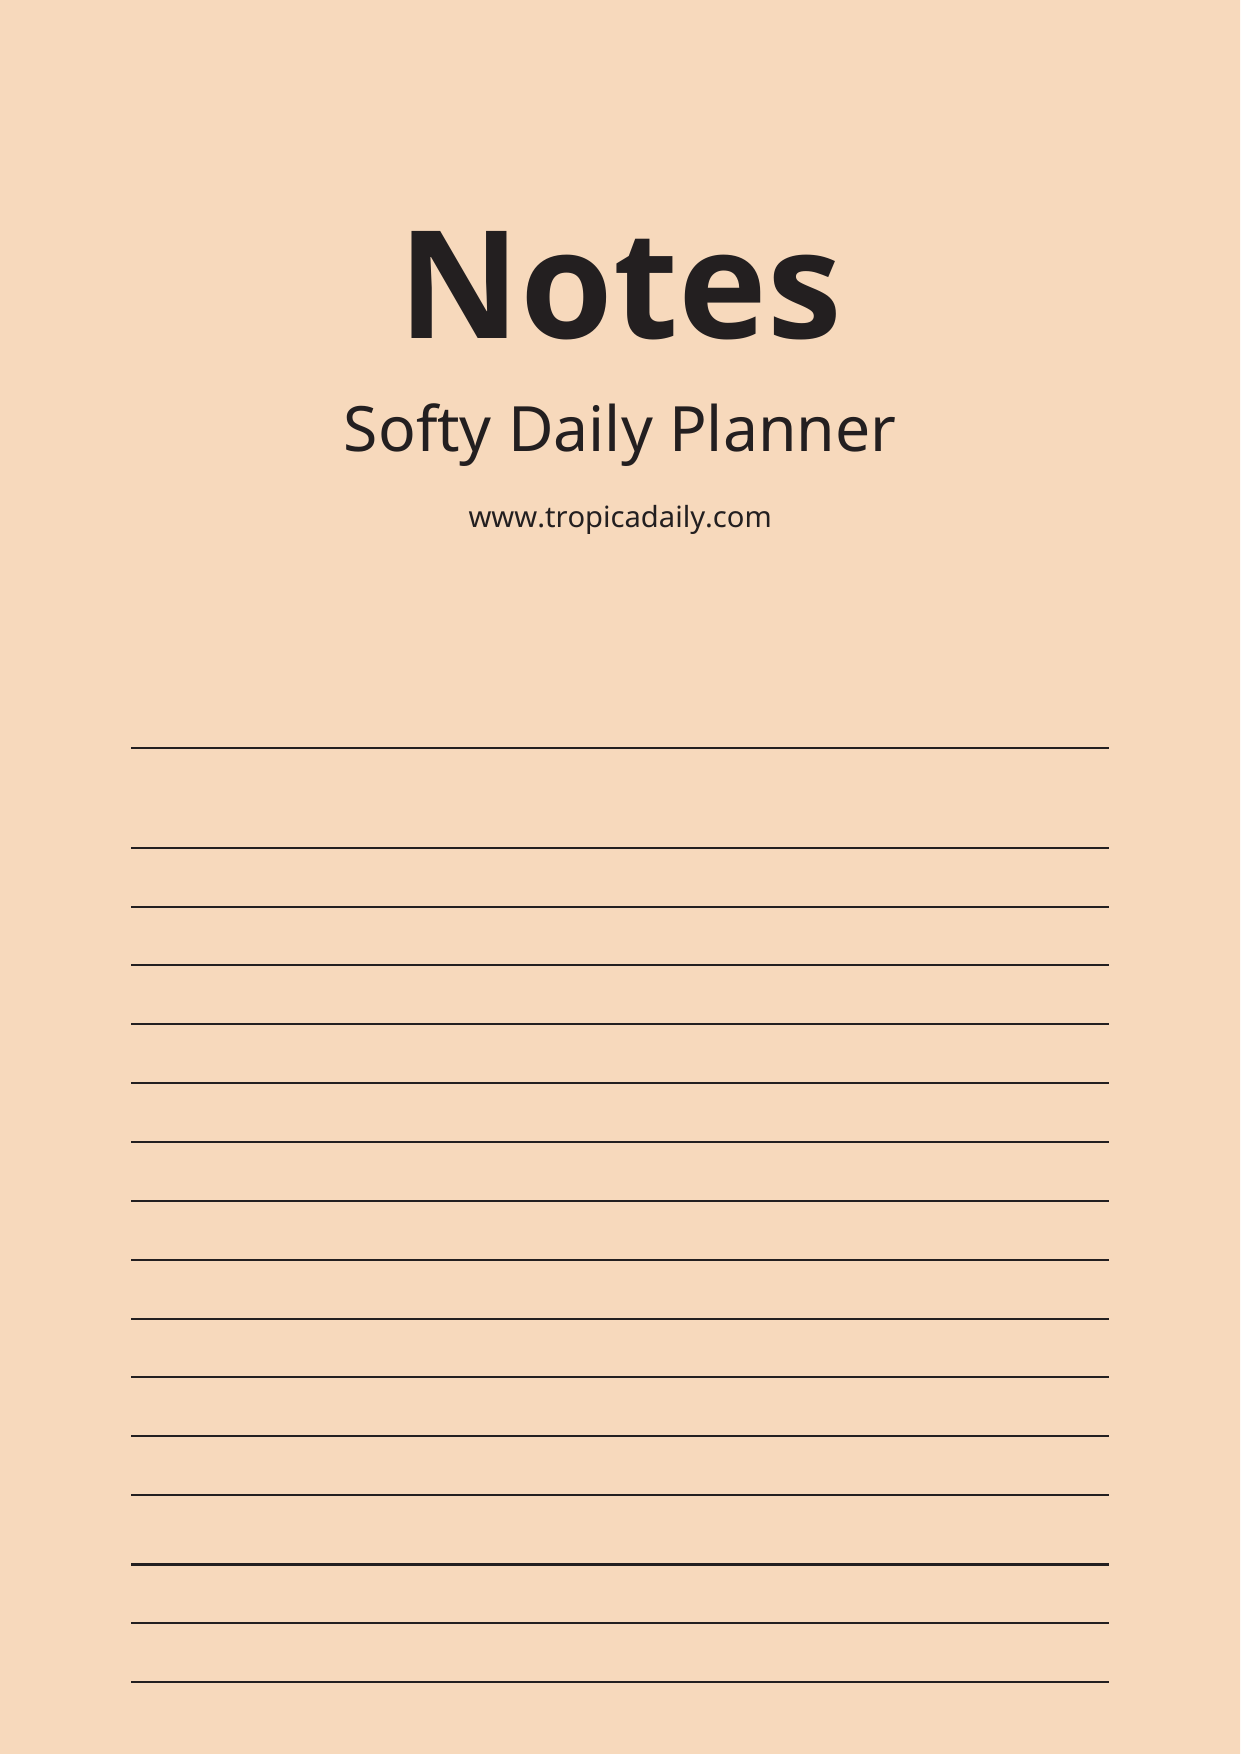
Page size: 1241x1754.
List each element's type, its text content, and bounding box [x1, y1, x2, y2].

subtitle www.tropicadaily.com [94, 496, 1146, 536]
text Notes [94, 169, 1146, 382]
text Softy Daily Planner [94, 385, 1146, 470]
